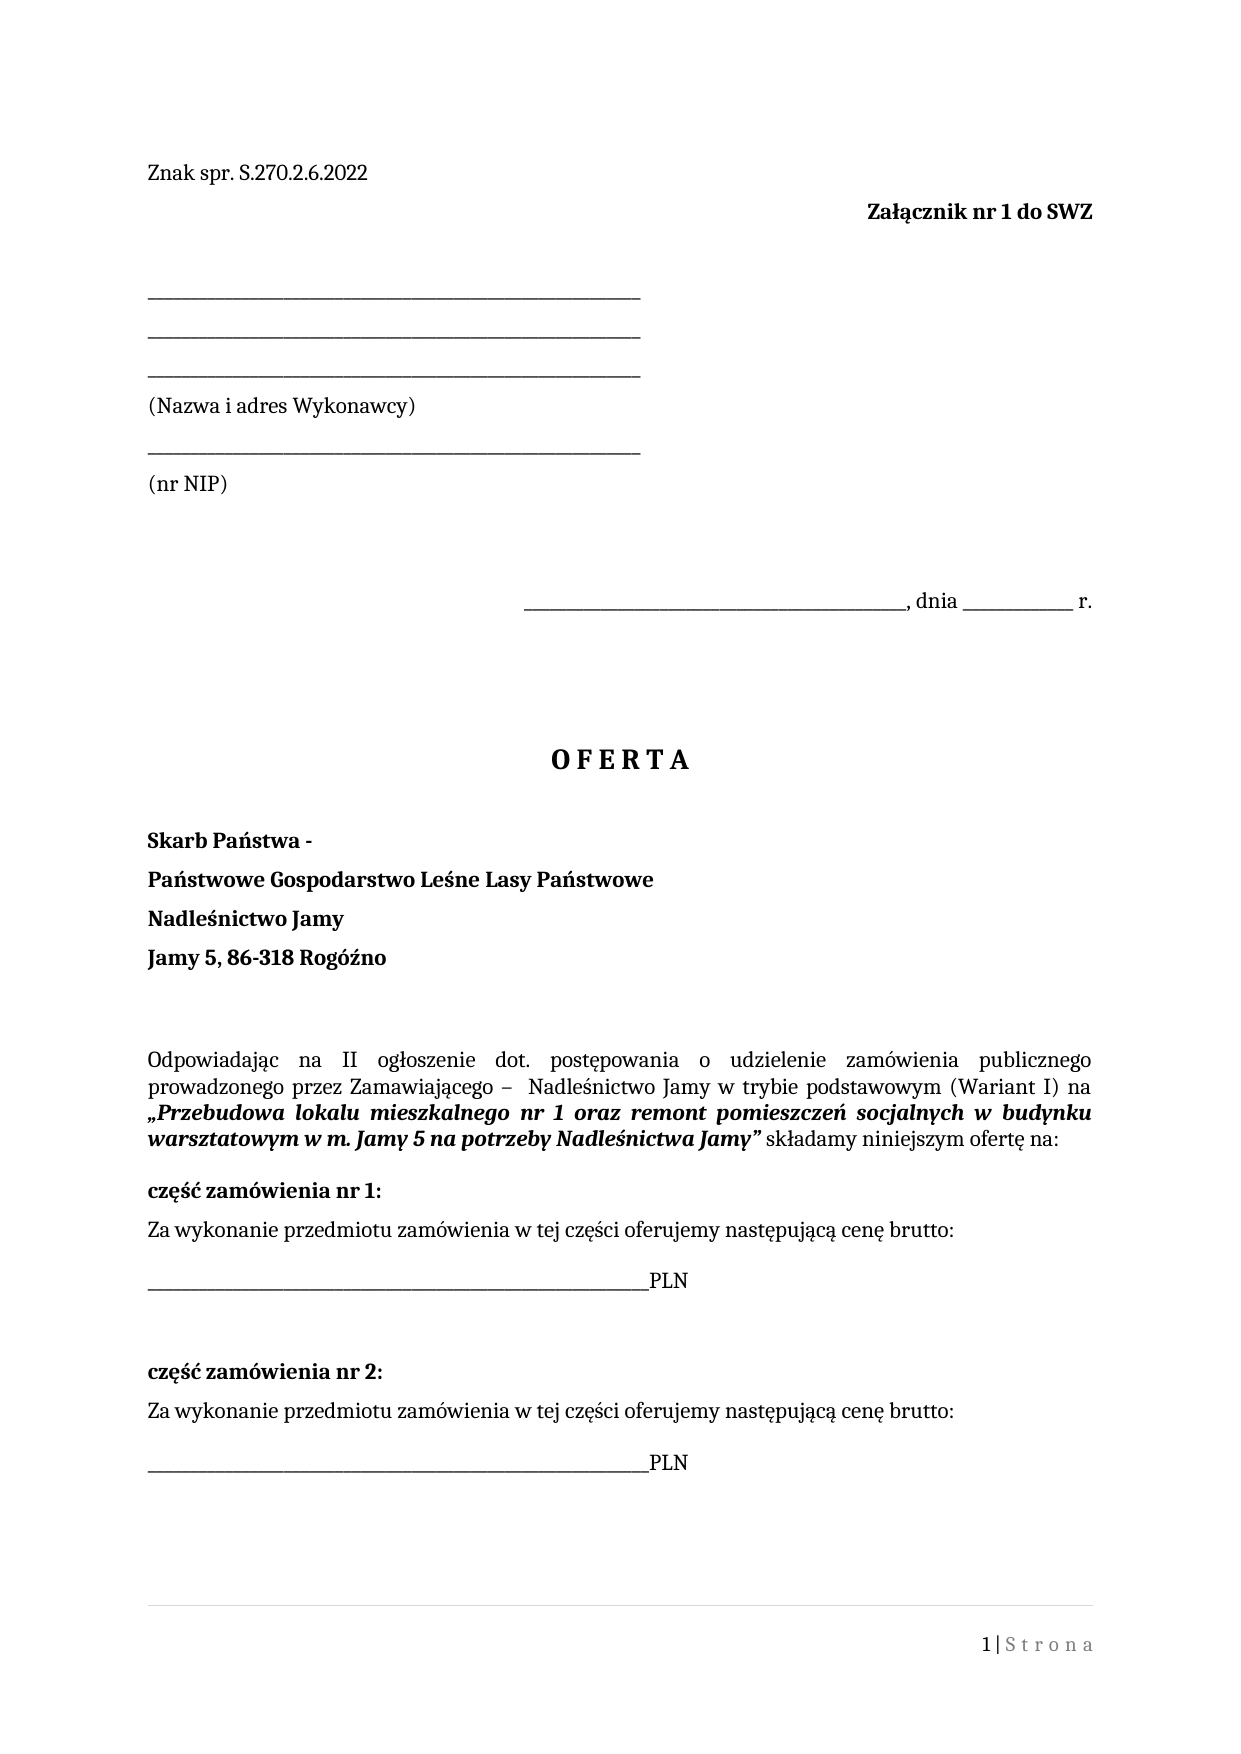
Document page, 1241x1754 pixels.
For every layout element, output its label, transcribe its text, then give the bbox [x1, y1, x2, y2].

text Odpowiadając na II ogłoszenie dot. postępowania o udzielenie zamówienia publicznego prowadzonego przez Zamawiającego – Nadleśnictwo Jamy w trybie podstawowym (Wariant I) na „Przebudowa lokalu mieszkalnego nr 1 oraz remont pomieszczeń socjalnych w budynku warsztatowym w m. Jamy 5 na potrzeby Nadleśnictwa Jamy” składamy niniejszym ofertę na: [148, 1047, 1093, 1152]
text część zamówienia nr 1: [148, 1177, 1093, 1204]
text Za wykonanie przedmiotu zamówienia w tej części oferujemy następującą cenę brutto: [148, 1398, 1093, 1424]
text Znak spr. S.270.2.6.2022 [148, 160, 1093, 186]
text Za wykonanie przedmiotu zamówienia w tej części oferujemy następującą cenę brutto: [148, 1216, 1093, 1243]
text __________________________________________________________ [148, 354, 1093, 381]
text __________________________________________________________ [148, 316, 1093, 342]
text O F E R T A [148, 743, 1093, 776]
text Załącznik nr 1 do SWZ [148, 199, 1093, 225]
text __________________________________________________________ [148, 277, 1093, 303]
text Skarb Państwa - [148, 828, 1093, 854]
text Państwowe Gospodarstwo Leśne Lasy Państwowe [148, 867, 1093, 893]
text (Nazwa i adres Wykonawcy) [148, 393, 1093, 419]
text część zamówienia nr 2: [148, 1359, 1093, 1386]
text (nr NIP) [148, 471, 1093, 497]
text Nadleśnictwo Jamy [148, 906, 1093, 932]
text ___________________________________________________________PLN [148, 1450, 1093, 1476]
text _____________________________________________, dnia _____________ r. [148, 587, 1093, 614]
text __________________________________________________________ [148, 432, 1093, 458]
text ___________________________________________________________PLN [148, 1268, 1093, 1295]
text Jamy 5, 86-318 Rogóźno [148, 944, 1093, 971]
